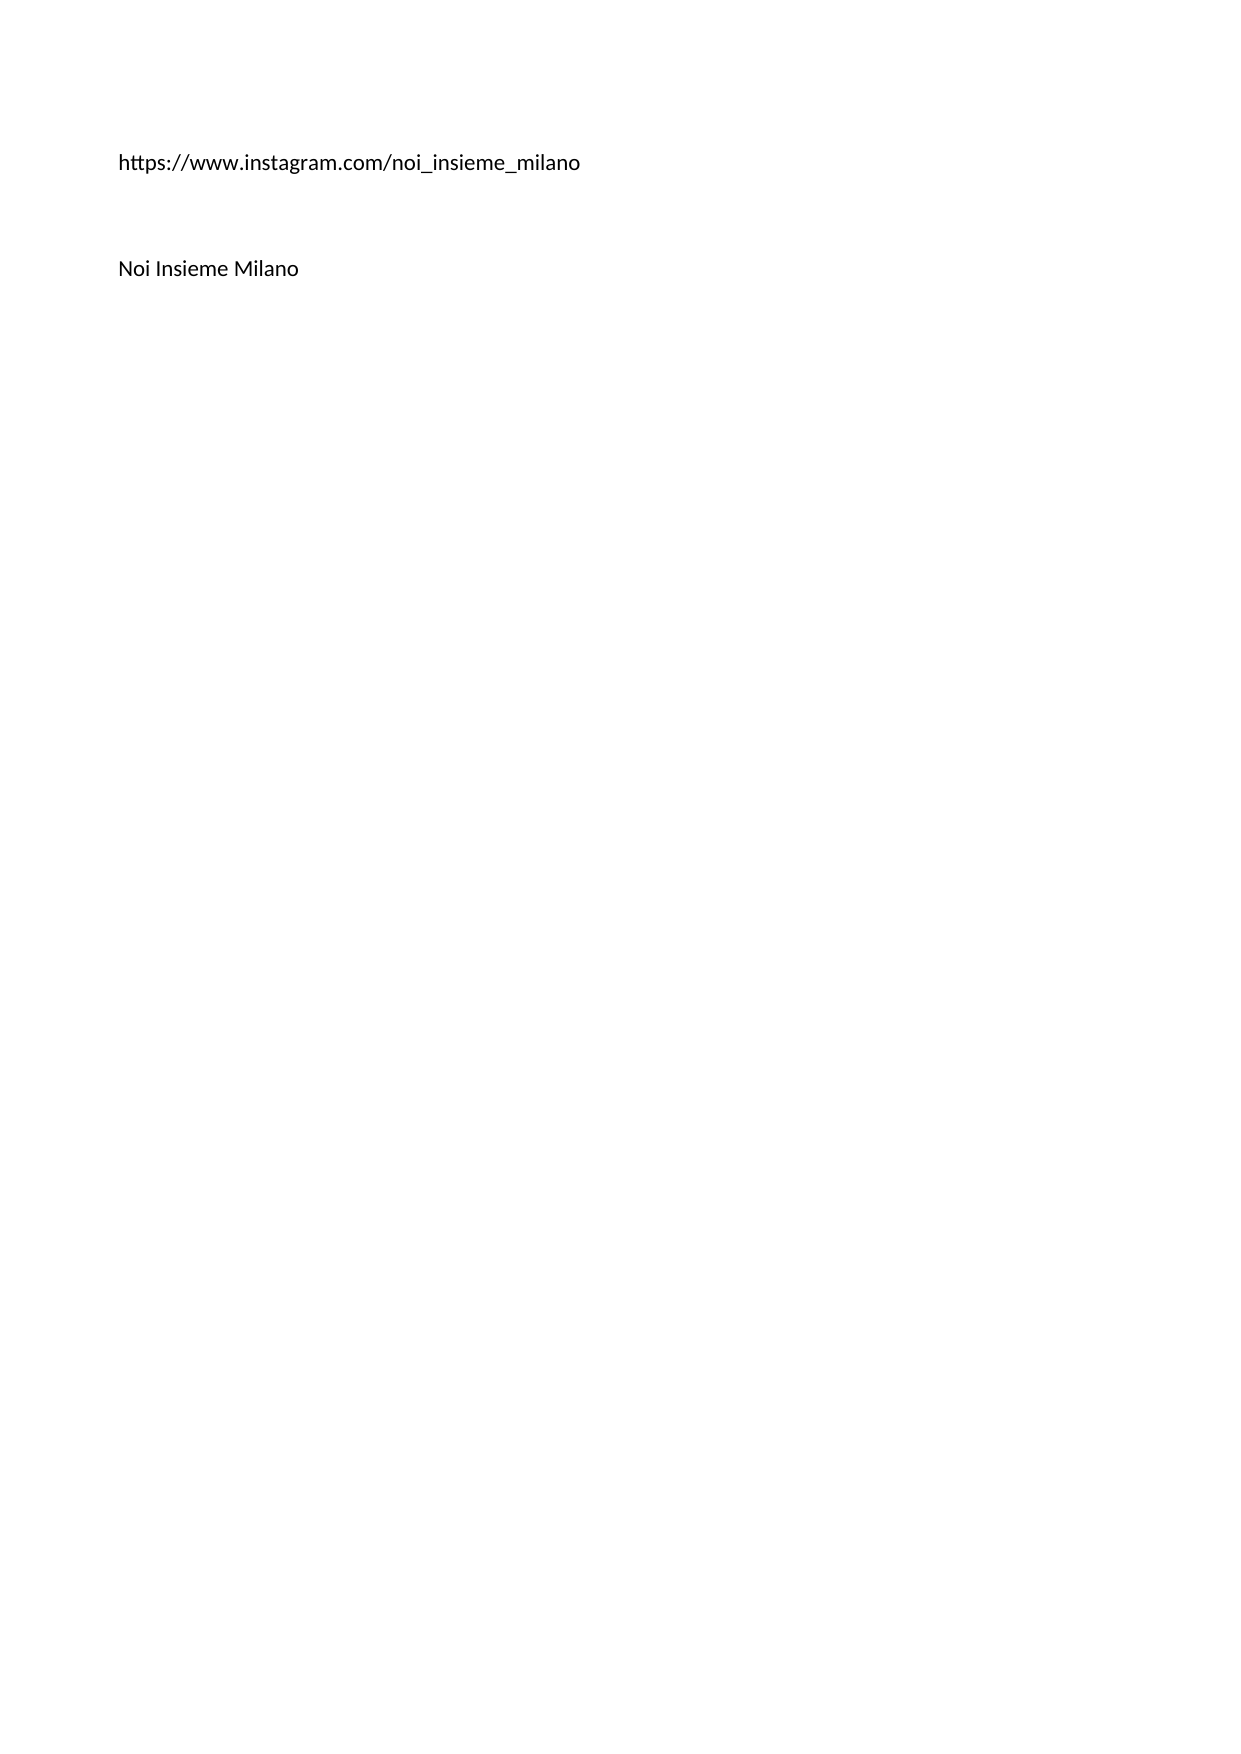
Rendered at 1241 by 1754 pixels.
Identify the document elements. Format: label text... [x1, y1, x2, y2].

text https://www.instagram.com/noi_insieme_milano [118, 148, 1122, 176]
text Noi Insieme Milano [118, 254, 1122, 282]
